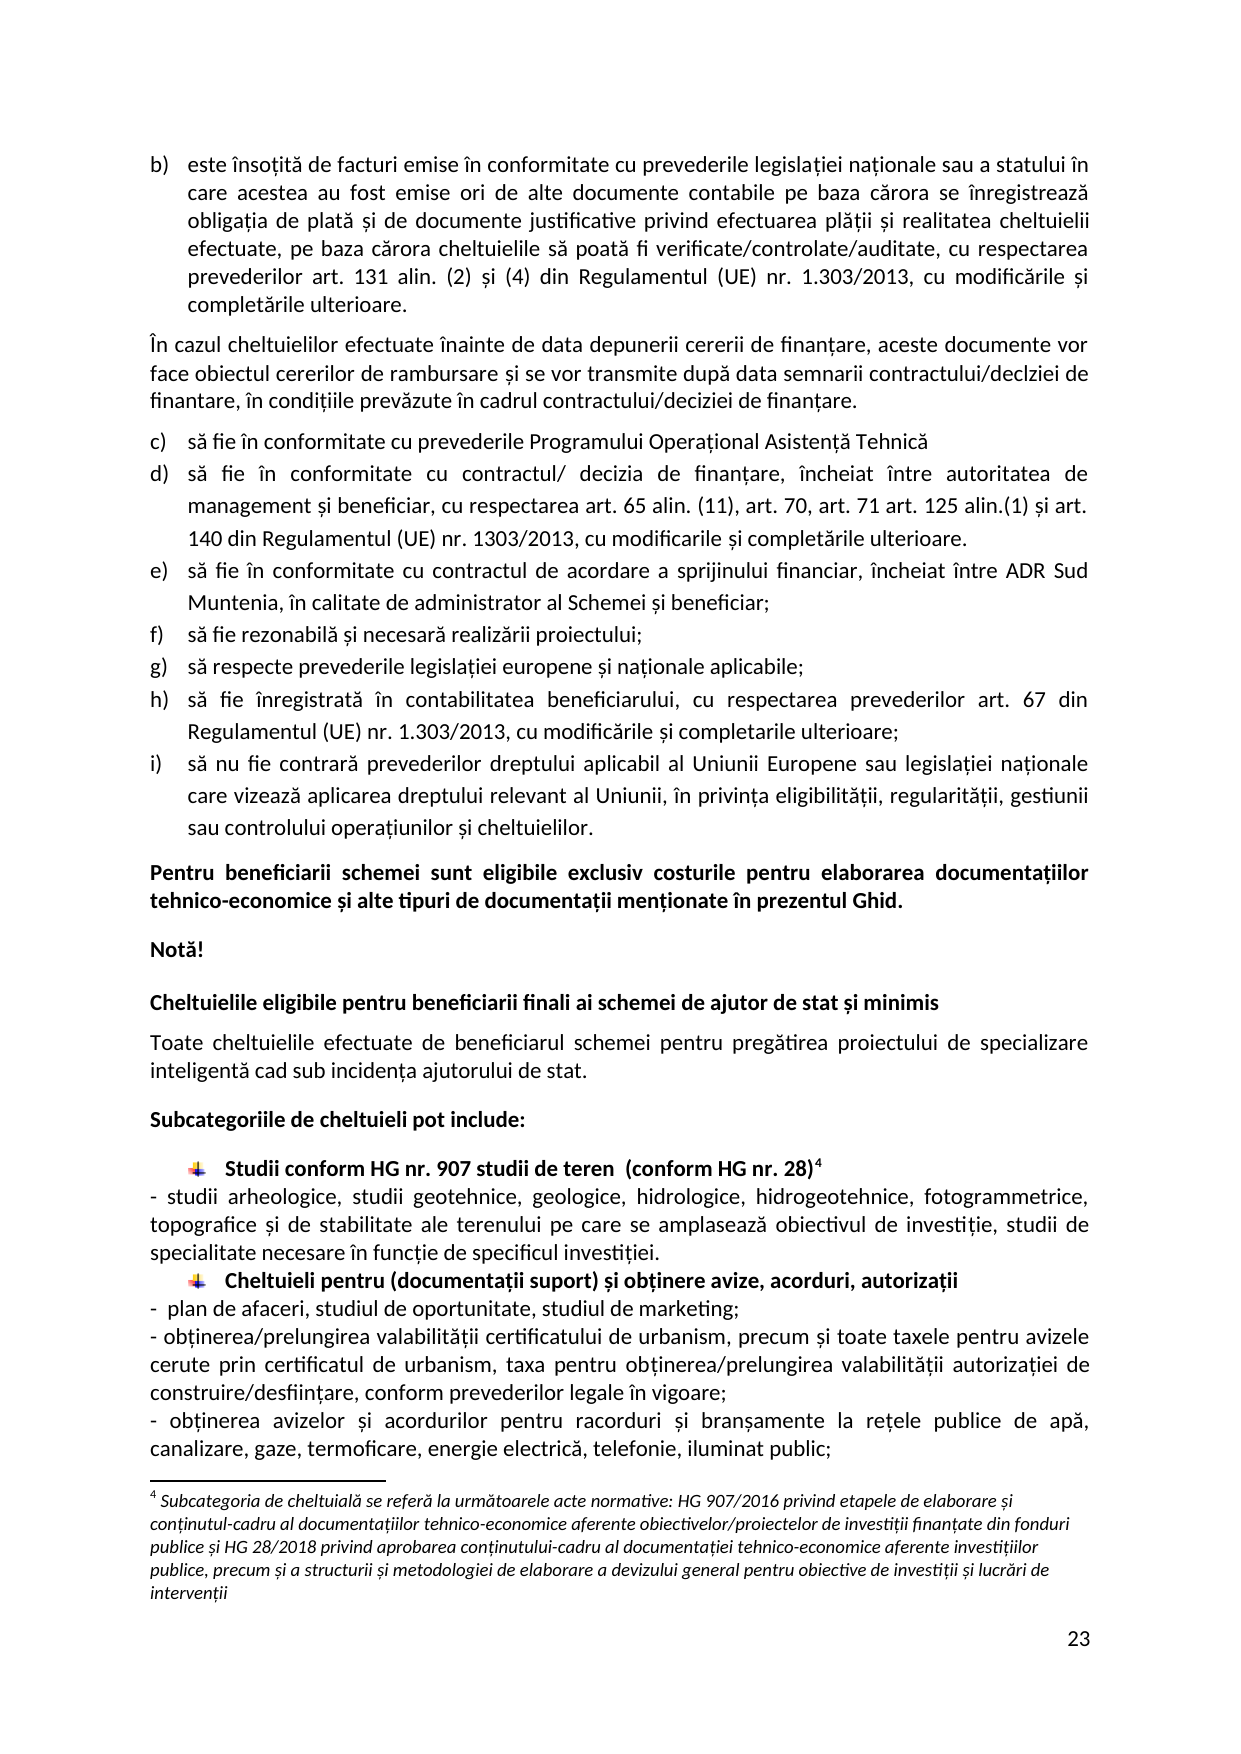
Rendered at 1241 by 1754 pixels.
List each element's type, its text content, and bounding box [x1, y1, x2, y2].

list este însoţită de facturi emise în conformitate cu prevederile legislaţiei naţionale sau a statului în care acestea au fost emise ori de alte documente contabile pe baza cărora se înregistrează obligaţia de plată şi de documente justificative privind efectuarea plăţii şi realitatea cheltuielii efectuate, pe baza cărora cheltuielile să poată fi verificate/controlate/auditate, cu respectarea prevederilor art. 131 alin. (2) şi (4) din Regulamentul (UE) nr. 1.303/2013, cu modificările și completările ulterioare. [150, 150, 1090, 318]
list să nu fie contrară prevederilor dreptului aplicabil al Uniunii Europene sau legislației naționale care vizează aplicarea dreptului relevant al Uniunii, în privința eligibilității, regularității, gestiunii sau controlului operațiunilor și cheltuielilor. [150, 749, 1090, 841]
text Subcategoriile de cheltuieli pot include: [150, 1105, 1090, 1133]
text Pentru beneficiarii schemei sunt eligibile exclusiv costurile pentru elaborarea documentațiilor tehnico-economice și alte tipuri de documentații menționate în prezentul Ghid. [150, 858, 1090, 914]
list să respecte prevederile legislației europene și naționale aplicabile; [150, 652, 1090, 681]
text - obţinerea/prelungirea valabilităţii certificatului de urbanism, precum şi toate taxele pentru avizele cerute prin certificatul de urbanism, taxa pentru obţinerea/prelungirea valabilităţii autorizaţiei de construire/desfiinţare, conform prevederilor legale în vigoare; [150, 1322, 1090, 1406]
picture [188, 1160, 206, 1177]
list să fie înregistrată în contabilitatea beneficiarului, cu respectarea prevederilor art. 67 din Regulamentul (UE) nr. 1.303/2013, cu modificările și completarile ulterioare; [150, 685, 1090, 745]
text Toate cheltuielile efectuate de beneficiarul schemei pentru pregătirea proiectului de specializare inteligentă cad sub incidența ajutorului de stat. [150, 1028, 1090, 1084]
list să fie în conformitate cu contractul/ decizia de finanțare, încheiat între autoritatea de management și beneficiar, cu respectarea art. 65 alin. (11), art. 70, art. 71 art. 125 alin.(1) și art. 140 din Regulamentul (UE) nr. 1303/2013, cu modificarile și completările ulterioare. [150, 459, 1090, 552]
list să fie în conformitate cu prevederile Programului Operațional Asistență Tehnică [150, 427, 1090, 455]
text Notă! [150, 935, 1090, 963]
text În cazul cheltuielilor efectuate înainte de data depunerii cererii de finanțare, aceste documente vor face obiectul cererilor de rambursare și se vor transmite după data semnarii contractului/declziei de finantare, în condițiile prevăzute în cadrul contractului/deciziei de finanțare. [150, 331, 1090, 415]
list Studii conform HG nr. 907 studii de teren (conform HG nr. 28) [187, 1154, 1090, 1182]
list Cheltuieli pentru (documentații suport) și obținere avize, acorduri, autorizații [187, 1266, 1090, 1294]
text - obţinerea avizelor şi acordurilor pentru racorduri şi branşamente la reţele publice de apă, canalizare, gaze, termoficare, energie electrică, telefonie, iluminat public; [150, 1406, 1090, 1462]
text Cheltuielile eligibile pentru beneficiarii finali ai schemei de ajutor de stat și minimis [150, 988, 1090, 1016]
text - plan de afaceri, studiul de oportunitate, studiul de marketing; [150, 1294, 1090, 1322]
text - studii arheologice, studii geotehnice, geologice, hidrologice, hidrogeotehnice, fotogrammetrice, topografice şi de stabilitate ale terenului pe care se amplasează obiectivul de investiţie, studii de specialitate necesare în funcţie de specificul investiţiei. [150, 1182, 1090, 1266]
list să fie în conformitate cu contractul de acordare a sprijinului financiar, încheiat între ADR Sud Muntenia, în calitate de administrator al Schemei și beneficiar; [150, 556, 1090, 616]
picture [188, 1272, 206, 1289]
list să fie rezonabilă și necesară realizării proiectului; [150, 620, 1090, 648]
